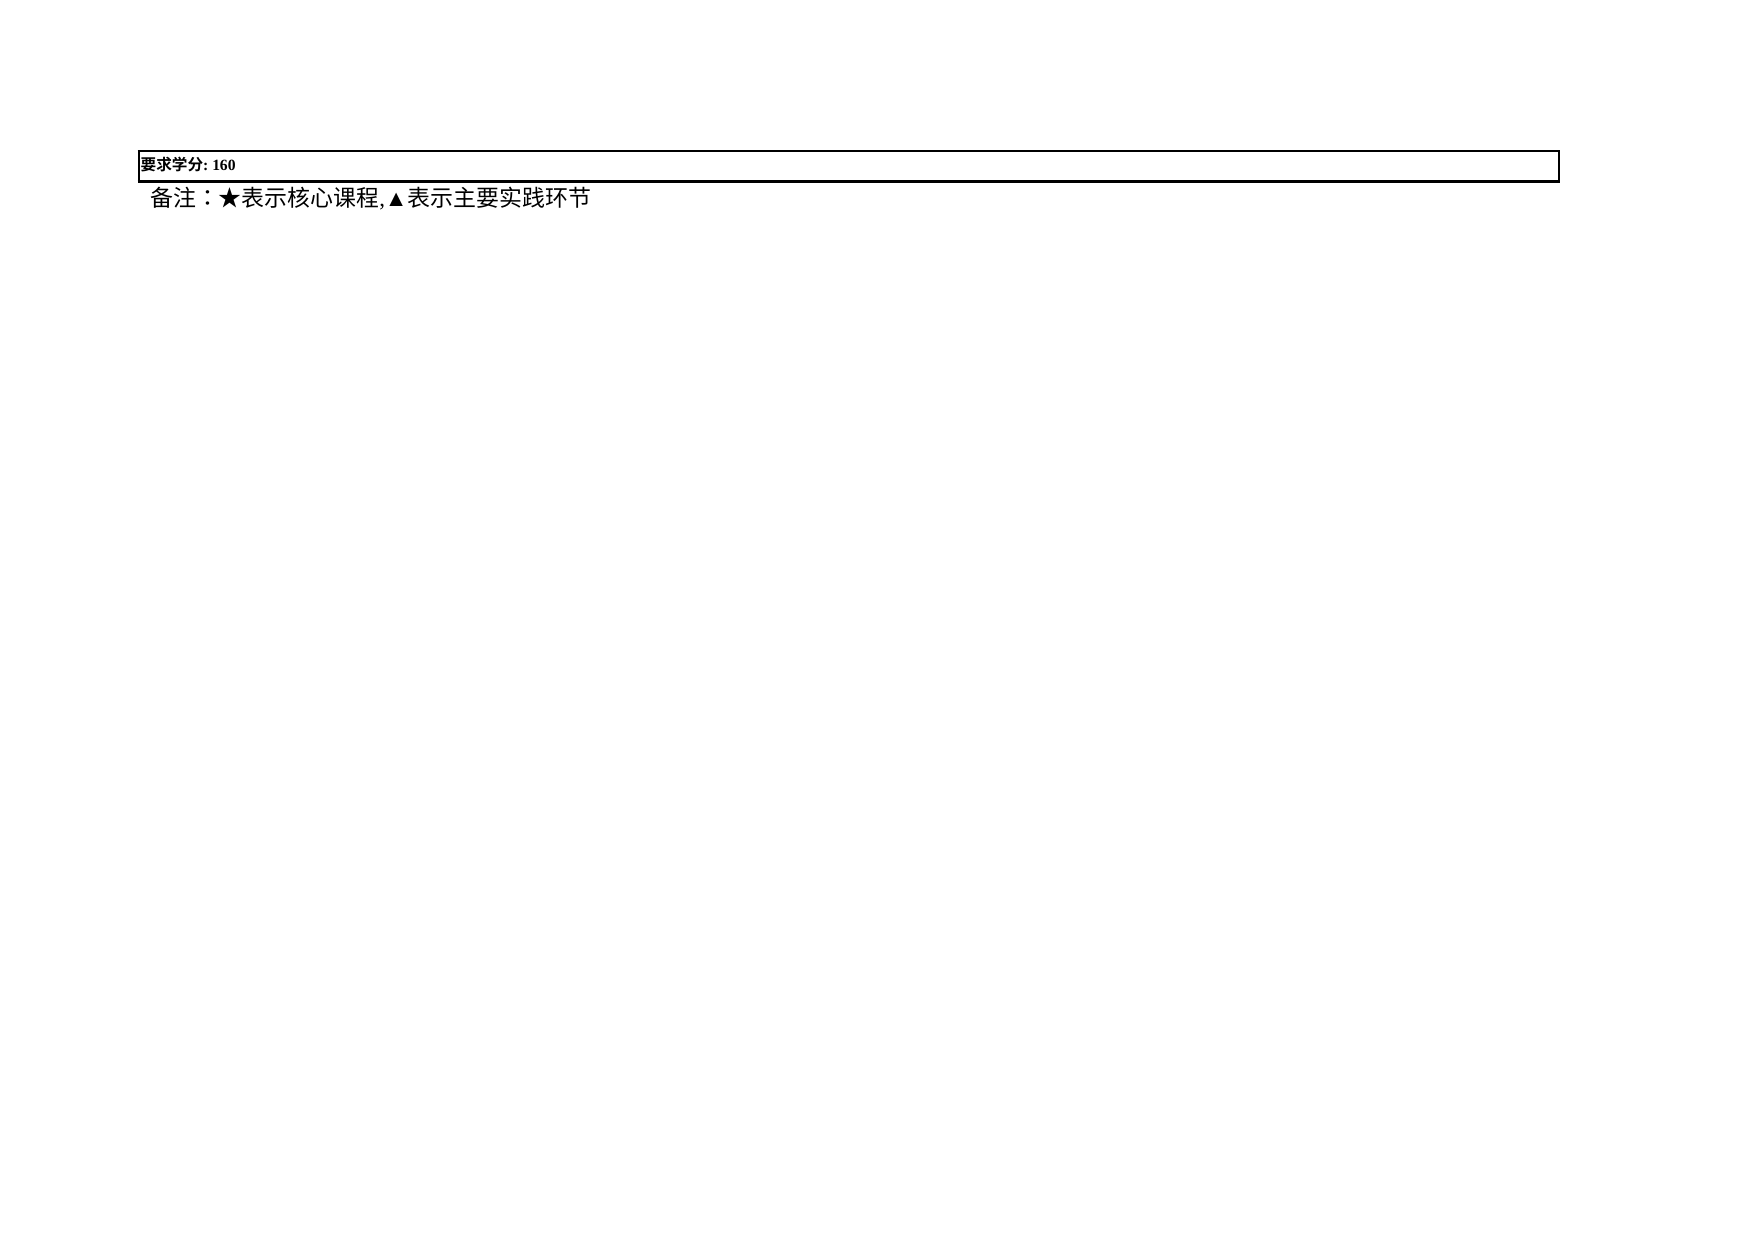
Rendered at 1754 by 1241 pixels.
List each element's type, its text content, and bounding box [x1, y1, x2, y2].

table_cell 要求学分: 160 [140, 152, 1558, 180]
text 备注：★表示核心课程,▲表示主要实践环节 [150, 182, 1604, 214]
